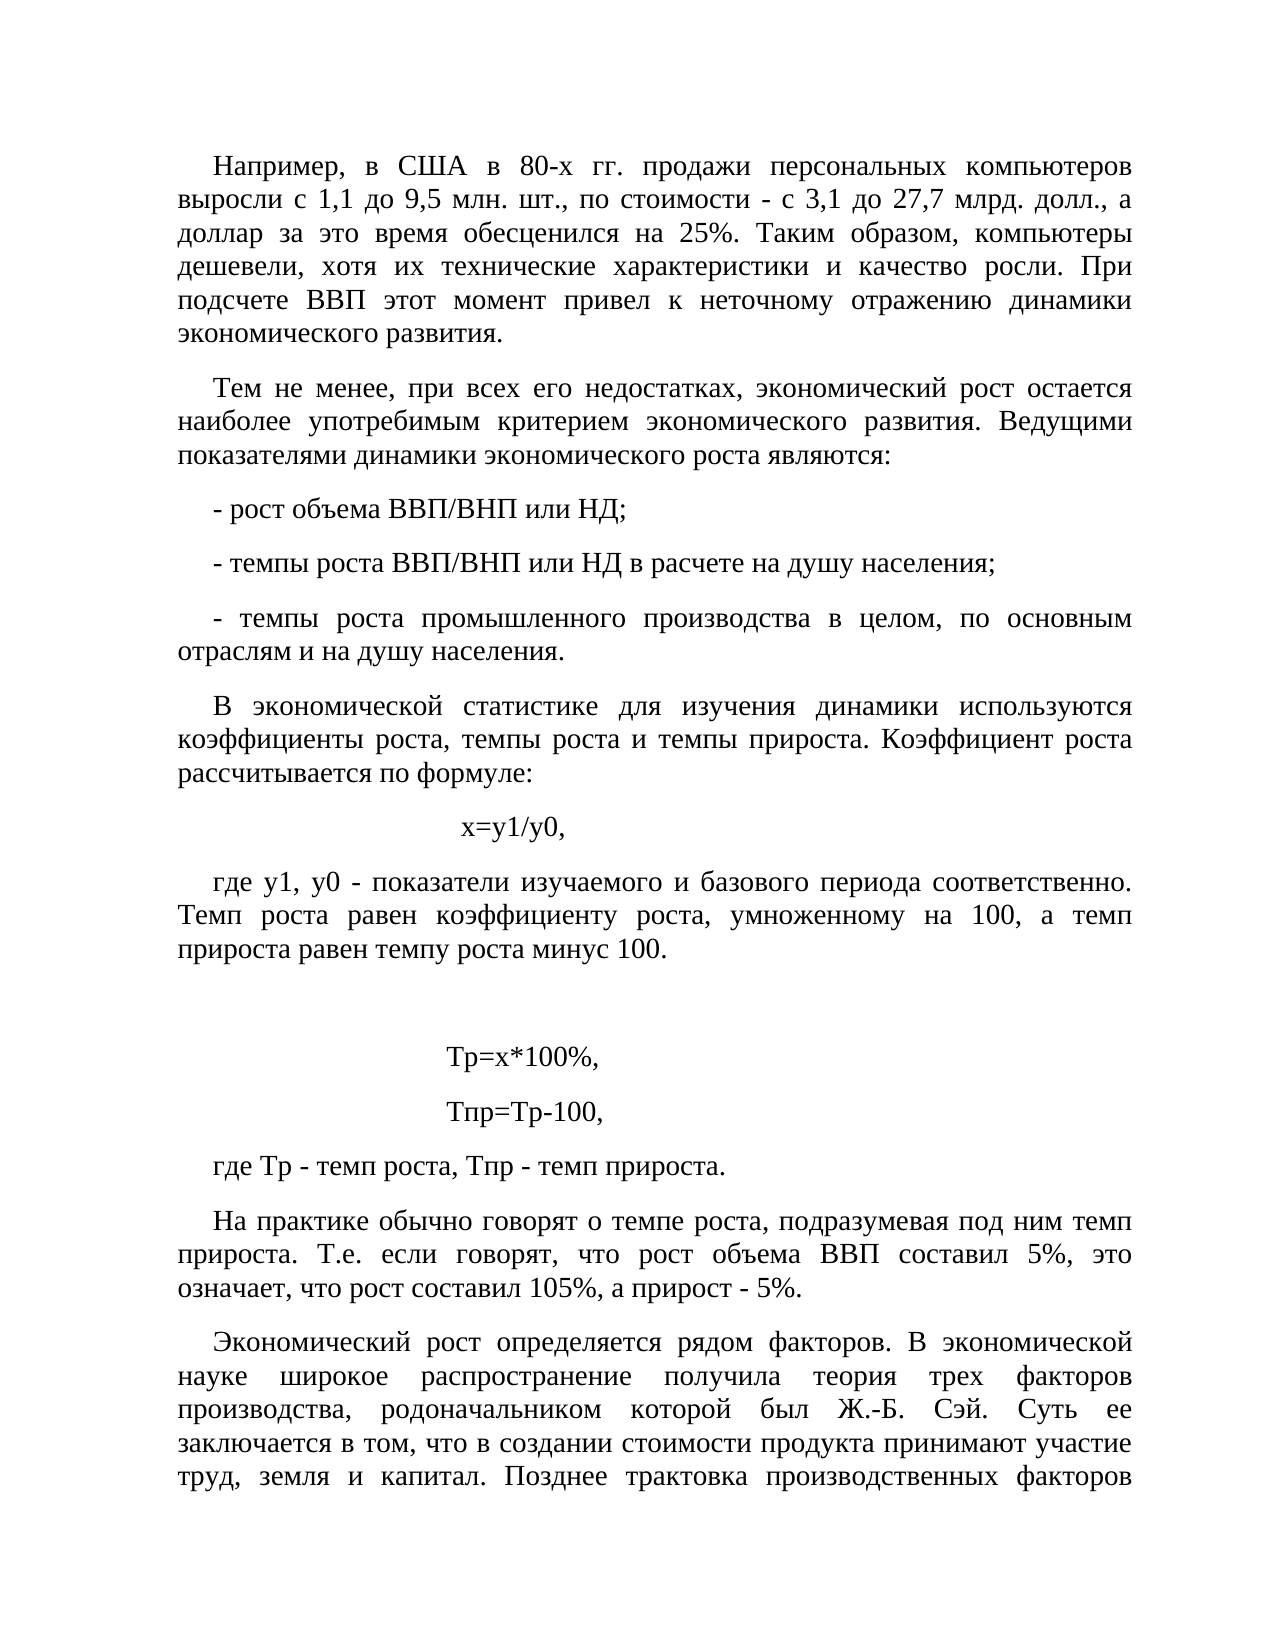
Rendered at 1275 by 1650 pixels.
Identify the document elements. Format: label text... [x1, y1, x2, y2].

text Например, в США в 80-х гг. продажи персональных компьютеров выросли с 1,1 до 9,5 млн. шт., по стоимости - с 3,1 до 27,7 млрд. долл., а доллар за это время обесценился на 25%. Таким образом, компьютеры дешевели, хотя их технические характеристики и качество росли. При подсчете ВВП этот момент привел к неточному отражению динамики экономического развития. [177, 148, 1133, 349]
text - рост объема ВВП/ВНП или НД; [177, 491, 1133, 525]
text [177, 1324, 1133, 1492]
text Тем не менее, при всех его недостатках, экономический рост остается наиболее употребимым критерием экономического развития. Ведущими показателями динамики экономического роста являются: [177, 370, 1133, 470]
text где Тр - темп роста, Тпр - темп прироста. [177, 1148, 1133, 1182]
text - темпы роста ВВП/ВНП или НД в расчете на душу населения; [177, 546, 1133, 579]
text Тпр=Тр-100, [177, 1094, 1133, 1127]
text - темпы роста промышленного производства в целом, по основным отраслям и на душу населения. [177, 600, 1133, 667]
text На практике обычно говорят о темпе роста, подразумевая под ним темп прироста. Т.е. если говорят, что рост объема ВВП составил 5%, это означает, что рост составил 105%, а прирост - 5%. [177, 1203, 1133, 1303]
text В экономической статистике для изучения динамики используются коэффициенты роста, темпы роста и темпы прироста. Коэффициент роста рассчитывается по формуле: [177, 688, 1133, 788]
text Тр=x*100%, [177, 1039, 1133, 1073]
text где y1, y0 - показатели изучаемого и базового периода соответственно. Темп роста равен коэффициенту роста, умноженному на 100, а темп прироста равен темпу роста минус 100. [177, 864, 1133, 964]
text x=y1/y0, [177, 809, 1133, 843]
